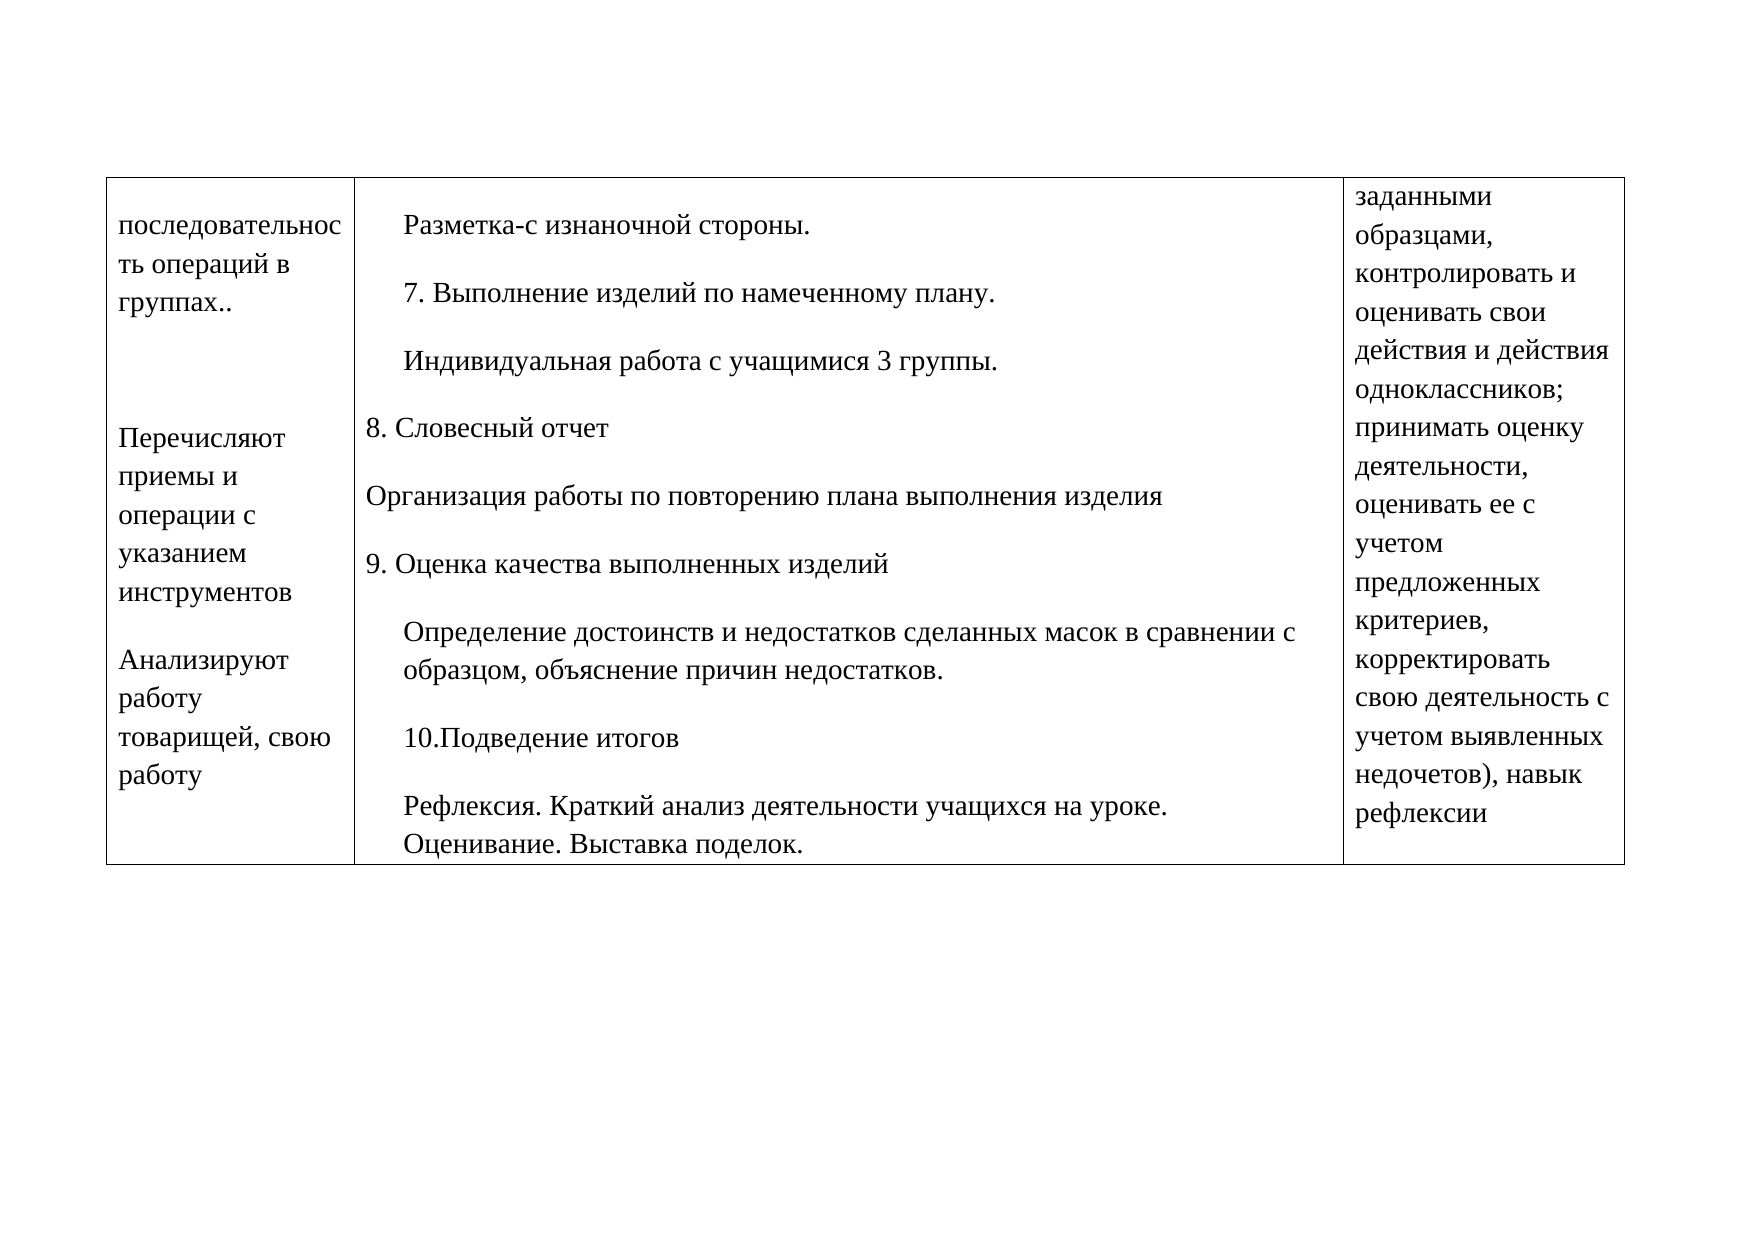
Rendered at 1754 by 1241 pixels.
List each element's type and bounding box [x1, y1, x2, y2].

table_cell [107, 178, 354, 863]
table_cell [355, 178, 1343, 863]
table_cell [1344, 178, 1624, 863]
